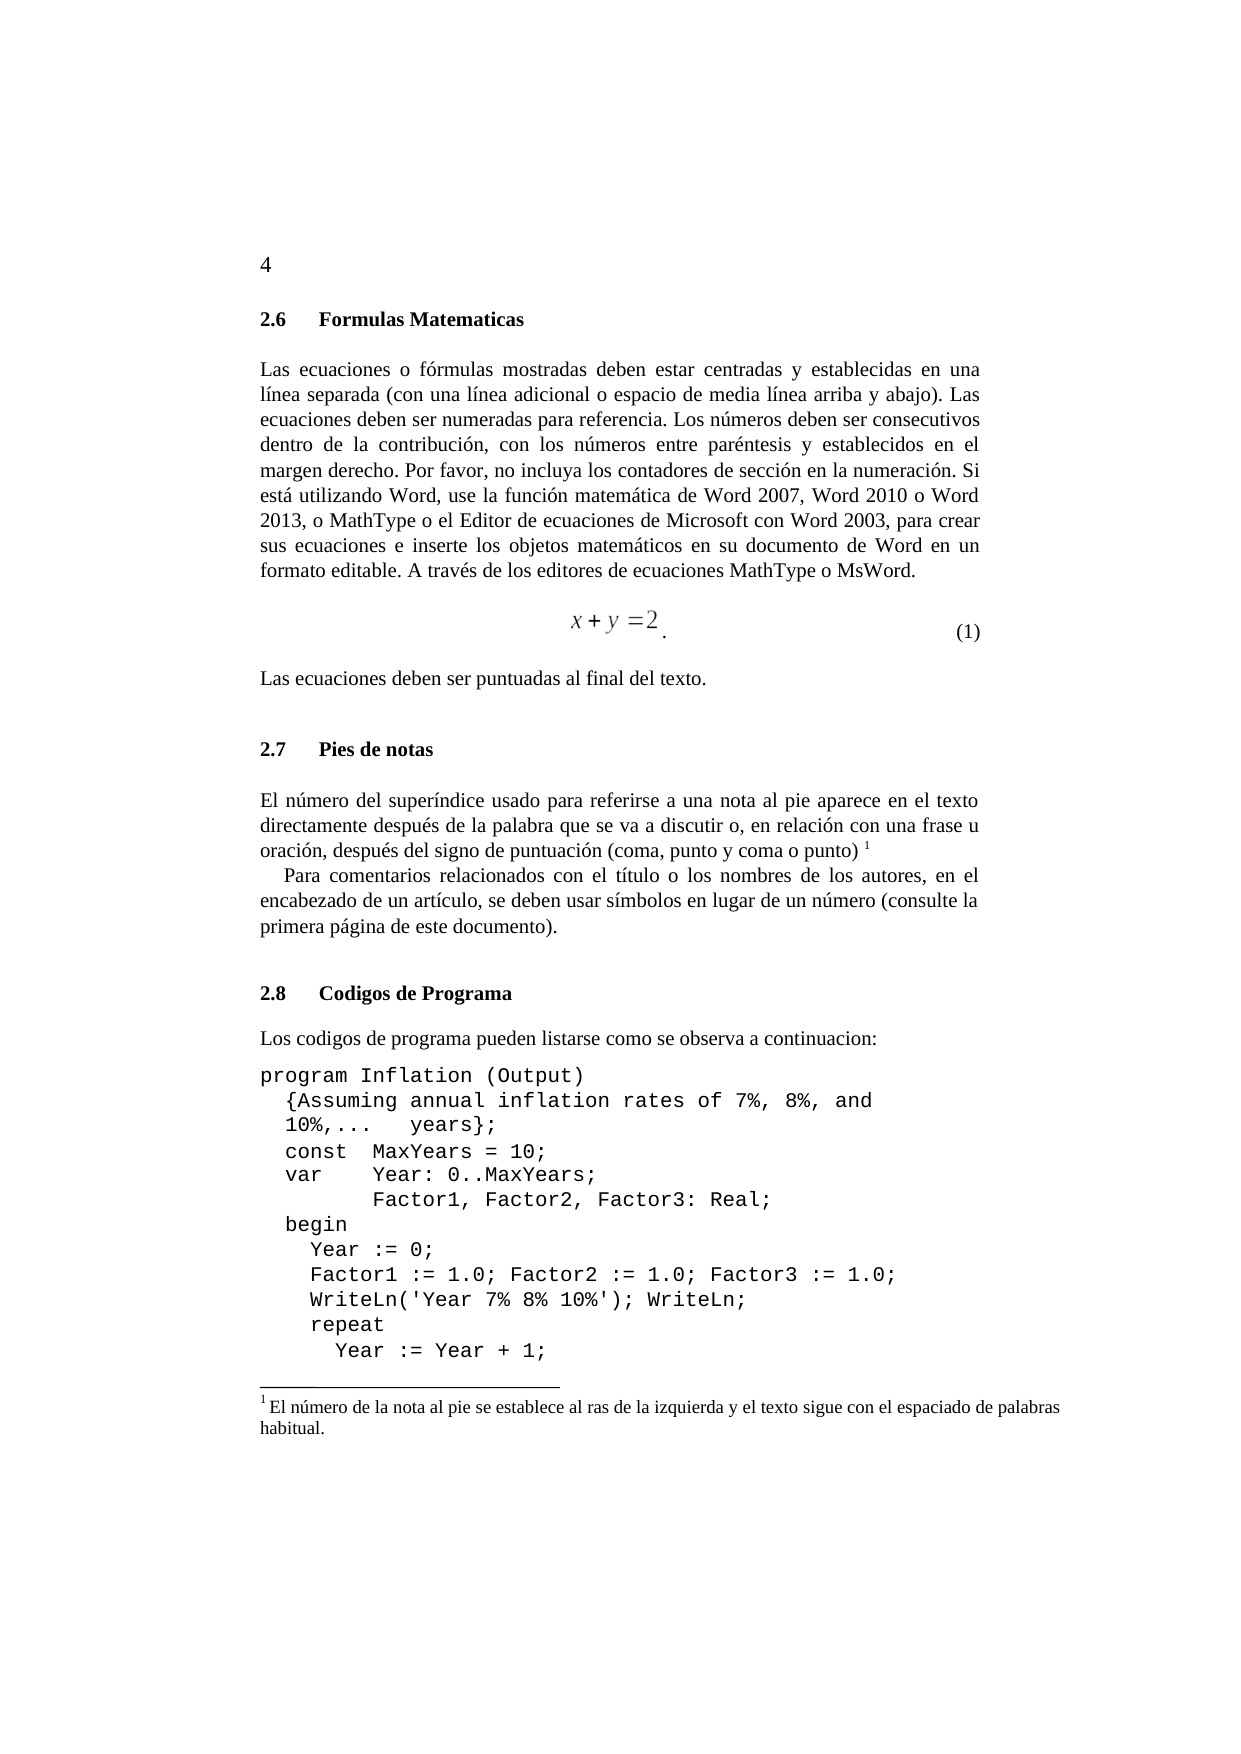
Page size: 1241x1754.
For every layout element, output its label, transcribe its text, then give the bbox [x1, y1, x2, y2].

text begin [285, 1214, 1065, 1238]
subtitle Formulas Matematicas [260, 307, 1065, 331]
text {Assuming annual inflation rates of 7%, 8%, and 10%,... years}; [285, 1090, 872, 1138]
subtitle Codigos de Programa [260, 981, 1065, 1005]
text . (1) [567, 604, 1065, 643]
text Factor1, Factor2, Factor3: Real; [372, 1189, 1065, 1213]
text Para comentarios relacionados con el título o los nombres de los autores, en el encabezado de un artículo, se deben usar símbolos en lugar de un número (consulte la primera página de este documento). [260, 863, 980, 938]
text Los codigos de programa pueden listarse como se observa a continuacion: [260, 1026, 1065, 1050]
text WriteLn('Year 7% 8% 10%'); WriteLn; repeat [310, 1289, 749, 1338]
text Las ecuaciones deben ser puntuadas al final del texto. [260, 666, 1065, 689]
text Year := 0; [310, 1239, 1065, 1263]
subtitle Pies de notas [260, 737, 1065, 761]
text Las ecuaciones o fórmulas mostradas deben estar centradas y establecidas en una línea separada (con una línea adicional o espacio de media línea arriba y abajo). Las ecuaciones deben ser numeradas para referencia. Los números deben ser consecutivos dentro de la contribución, con los números entre paréntesis y establecidos en el margen derecho. Por favor, no incluya los contadores de sección en la numeración. Si está utilizando Word, use la función matemática de Word 2007, Word 2010 o Word 2013, o MathType o el Editor de ecuaciones de Microsoft con Word 2003, para crear sus ecuaciones e inserte los objetos matemáticos en su documento de Word en un formato editable. A través de los editores de ecuaciones MathType o MsWord. [260, 357, 981, 582]
text var Year: 0..MaxYears; [285, 1164, 1065, 1188]
text program Inflation (Output) [260, 1065, 1065, 1088]
text const MaxYears = 10; [285, 1139, 1065, 1163]
text Year := Year + 1; [335, 1339, 1065, 1363]
text Factor1 := 1.0; Factor2 := 1.0; Factor3 := 1.0; [310, 1264, 1065, 1288]
text El número del superíndice usado para referirse a una nota al pie aparece en el texto directamente después de la palabra que se va a discutir o, en relación con una frase u oración, después del signo de puntuación (coma, punto y coma o punto) 1 [260, 787, 980, 862]
text 1 El número de la nota al pie se establece al ras de la izquierda y el texto sigue con el espaciado de palabras habitual. [260, 1387, 1065, 1439]
